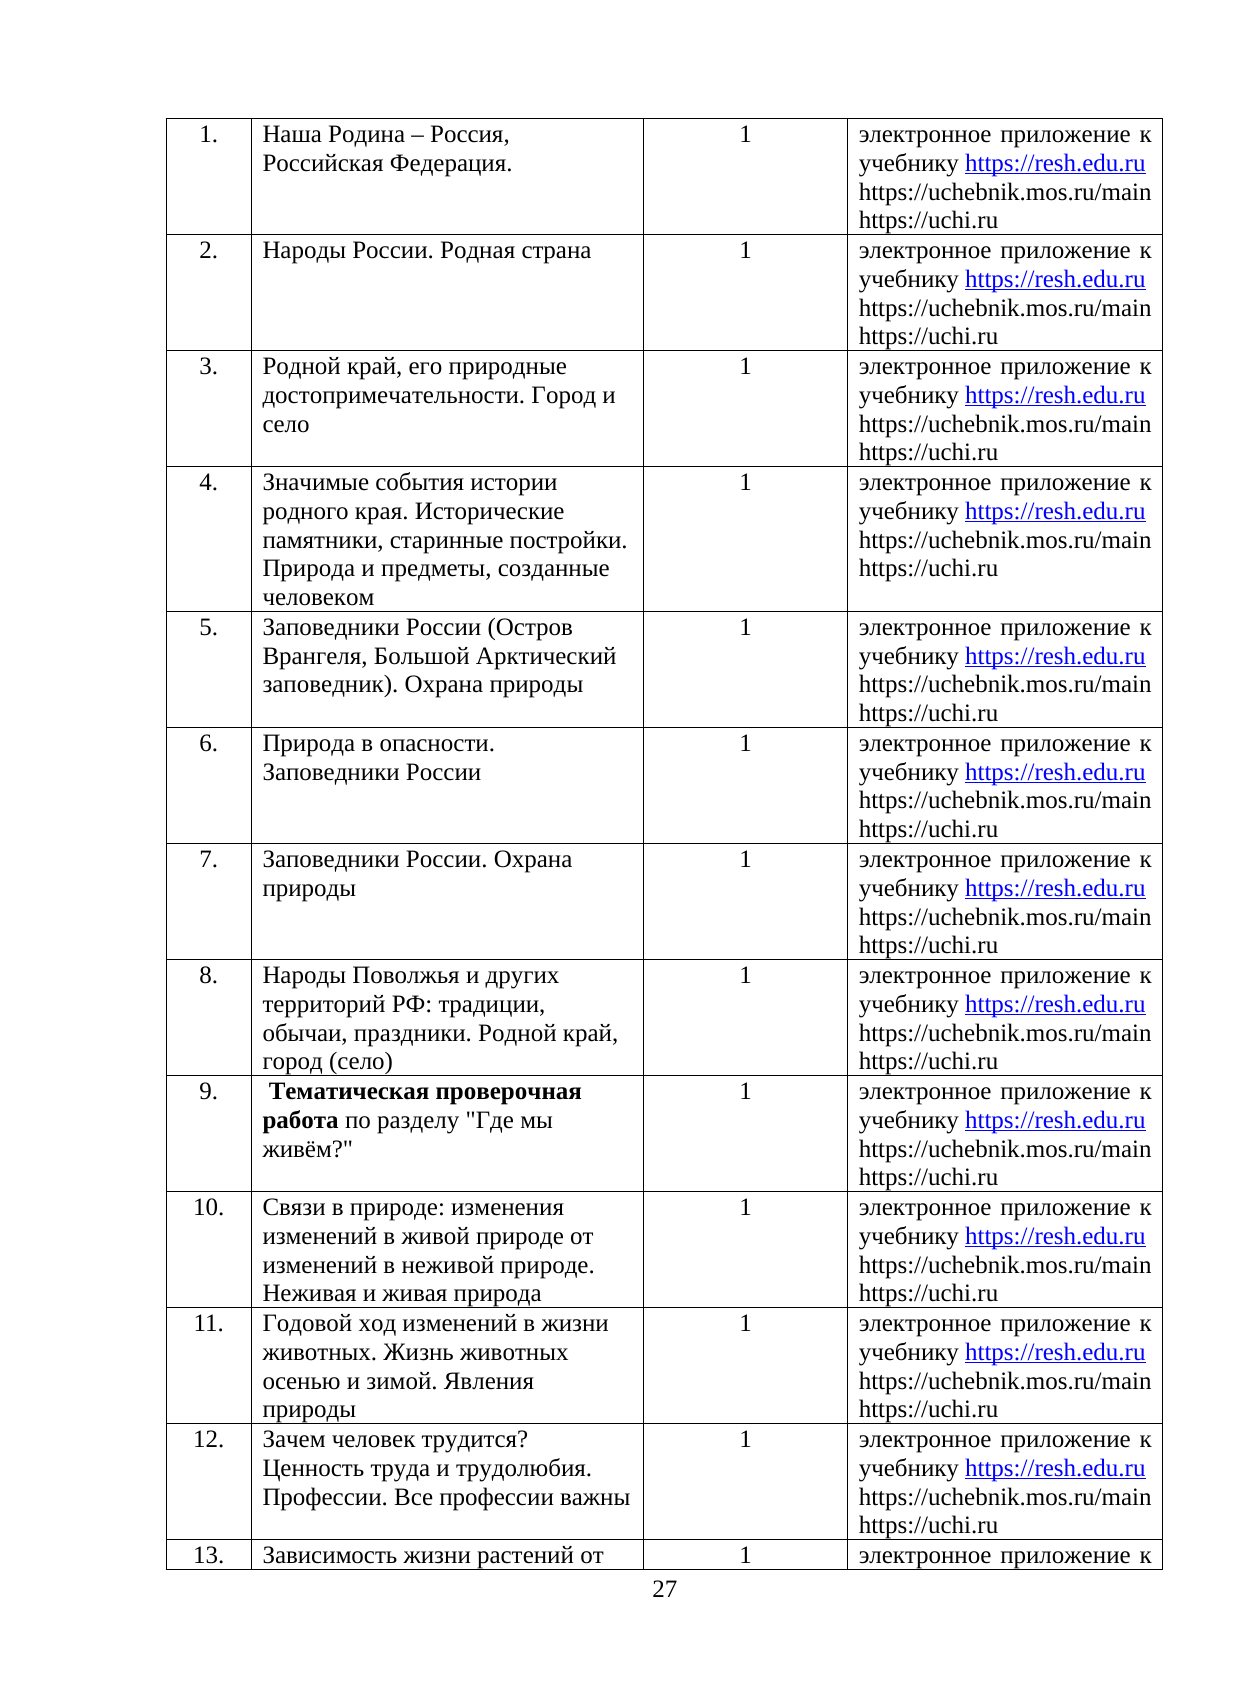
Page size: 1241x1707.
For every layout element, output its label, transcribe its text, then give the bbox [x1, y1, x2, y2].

table_cell 3. [167, 351, 251, 466]
table_cell Связи в природе: изменения изменений в живой природе от изменений в неживой природе. Неживая и живая природа [252, 1192, 643, 1307]
table_cell 5. [167, 612, 251, 727]
table_cell Зачем человек трудится? Ценность труда и трудолюбия. Профессии. Все профессии важны [252, 1424, 643, 1539]
table_cell электронное приложение к учебнику https://resh.edu.ru https://uchebnik.mos.ru/main https://uchi.ru [848, 351, 1162, 466]
table_cell 1 [644, 960, 847, 1075]
table_cell электронное приложение к учебнику https://resh.edu.ru https://uchebnik.mos.ru/main https://uchi.ru [848, 1192, 1162, 1307]
table_cell электронное приложение к учебнику https://resh.edu.ru https://uchebnik.mos.ru/main https://uchi.ru [848, 728, 1162, 843]
table_cell электронное приложение к учебнику https://resh.edu.ru https://uchebnik.mos.ru/main https://uchi.ru [848, 467, 1162, 611]
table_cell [848, 119, 1162, 234]
table_cell 4. [167, 467, 251, 611]
table_cell 1 [644, 1540, 847, 1569]
table_cell Годовой ход изменений в жизни животных. Жизнь животных осенью и зимой. Явления природы [252, 1308, 643, 1423]
table_cell Тематическая проверочная работа по разделу "Где мы живём?" [252, 1076, 643, 1191]
table_cell 1 [644, 119, 847, 234]
table_cell 1 [644, 351, 847, 466]
table_cell 1 [644, 467, 847, 611]
table_cell 1 [644, 1308, 847, 1423]
table_cell Заповедники России (Остров Врангеля, Большой Арктический заповедник). Охрана природы [252, 612, 643, 727]
table_cell Народы Поволжья и других территорий РФ: традиции, обычаи, праздники. Родной край, город (село) [252, 960, 643, 1075]
table_cell электронное приложение к учебнику https://resh.edu.ru https://uchebnik.mos.ru/main https://uchi.ru [848, 1308, 1162, 1423]
table_cell 1 [644, 844, 847, 959]
table_cell 7. [167, 844, 251, 959]
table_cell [252, 1540, 643, 1569]
table_cell 2. [167, 235, 251, 350]
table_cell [848, 1540, 1162, 1569]
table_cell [848, 235, 1162, 350]
table_cell Народы России. Родная страна [252, 235, 643, 350]
table_cell 8. [167, 960, 251, 1075]
table_cell 1 [644, 728, 847, 843]
table_cell 6. [167, 728, 251, 843]
table_cell электронное приложение к учебнику https://resh.edu.ru https://uchebnik.mos.ru/main https://uchi.ru [848, 612, 1162, 727]
table_cell электронное приложение к учебнику https://resh.edu.ru https://uchebnik.mos.ru/main https://uchi.ru [848, 844, 1162, 959]
table_cell 1 [644, 1076, 847, 1191]
table_cell 12. [167, 1424, 251, 1539]
table_cell 9. [167, 1076, 251, 1191]
table_cell Природа в опасности. Заповедники России [252, 728, 643, 843]
table_cell электронное приложение к учебнику https://resh.edu.ru https://uchebnik.mos.ru/main https://uchi.ru [848, 1424, 1162, 1539]
table_cell 1 [644, 1192, 847, 1307]
table_cell 1 [644, 1424, 847, 1539]
table_cell 1. [167, 119, 251, 234]
table_cell 1 [644, 235, 847, 350]
table_cell 1 [644, 612, 847, 727]
table_cell 11. [167, 1308, 251, 1423]
table_cell Значимые события истории родного края. Исторические памятники, старинные постройки. Природа и предметы, созданные человеком [252, 467, 643, 611]
table_cell электронное приложение к учебнику https://resh.edu.ru https://uchebnik.mos.ru/main https://uchi.ru [848, 960, 1162, 1075]
table_cell Заповедники России. Охрана природы [252, 844, 643, 959]
table_cell 10. [167, 1192, 251, 1307]
table_cell электронное приложение к учебнику https://resh.edu.ru https://uchebnik.mos.ru/main https://uchi.ru [848, 1076, 1162, 1191]
table_cell 13. [167, 1540, 251, 1569]
table_cell Наша Родина ‒ Россия, Российская Федерация. [252, 119, 643, 234]
table_cell Родной край, его природные достопримечательности. Город и село [252, 351, 643, 466]
